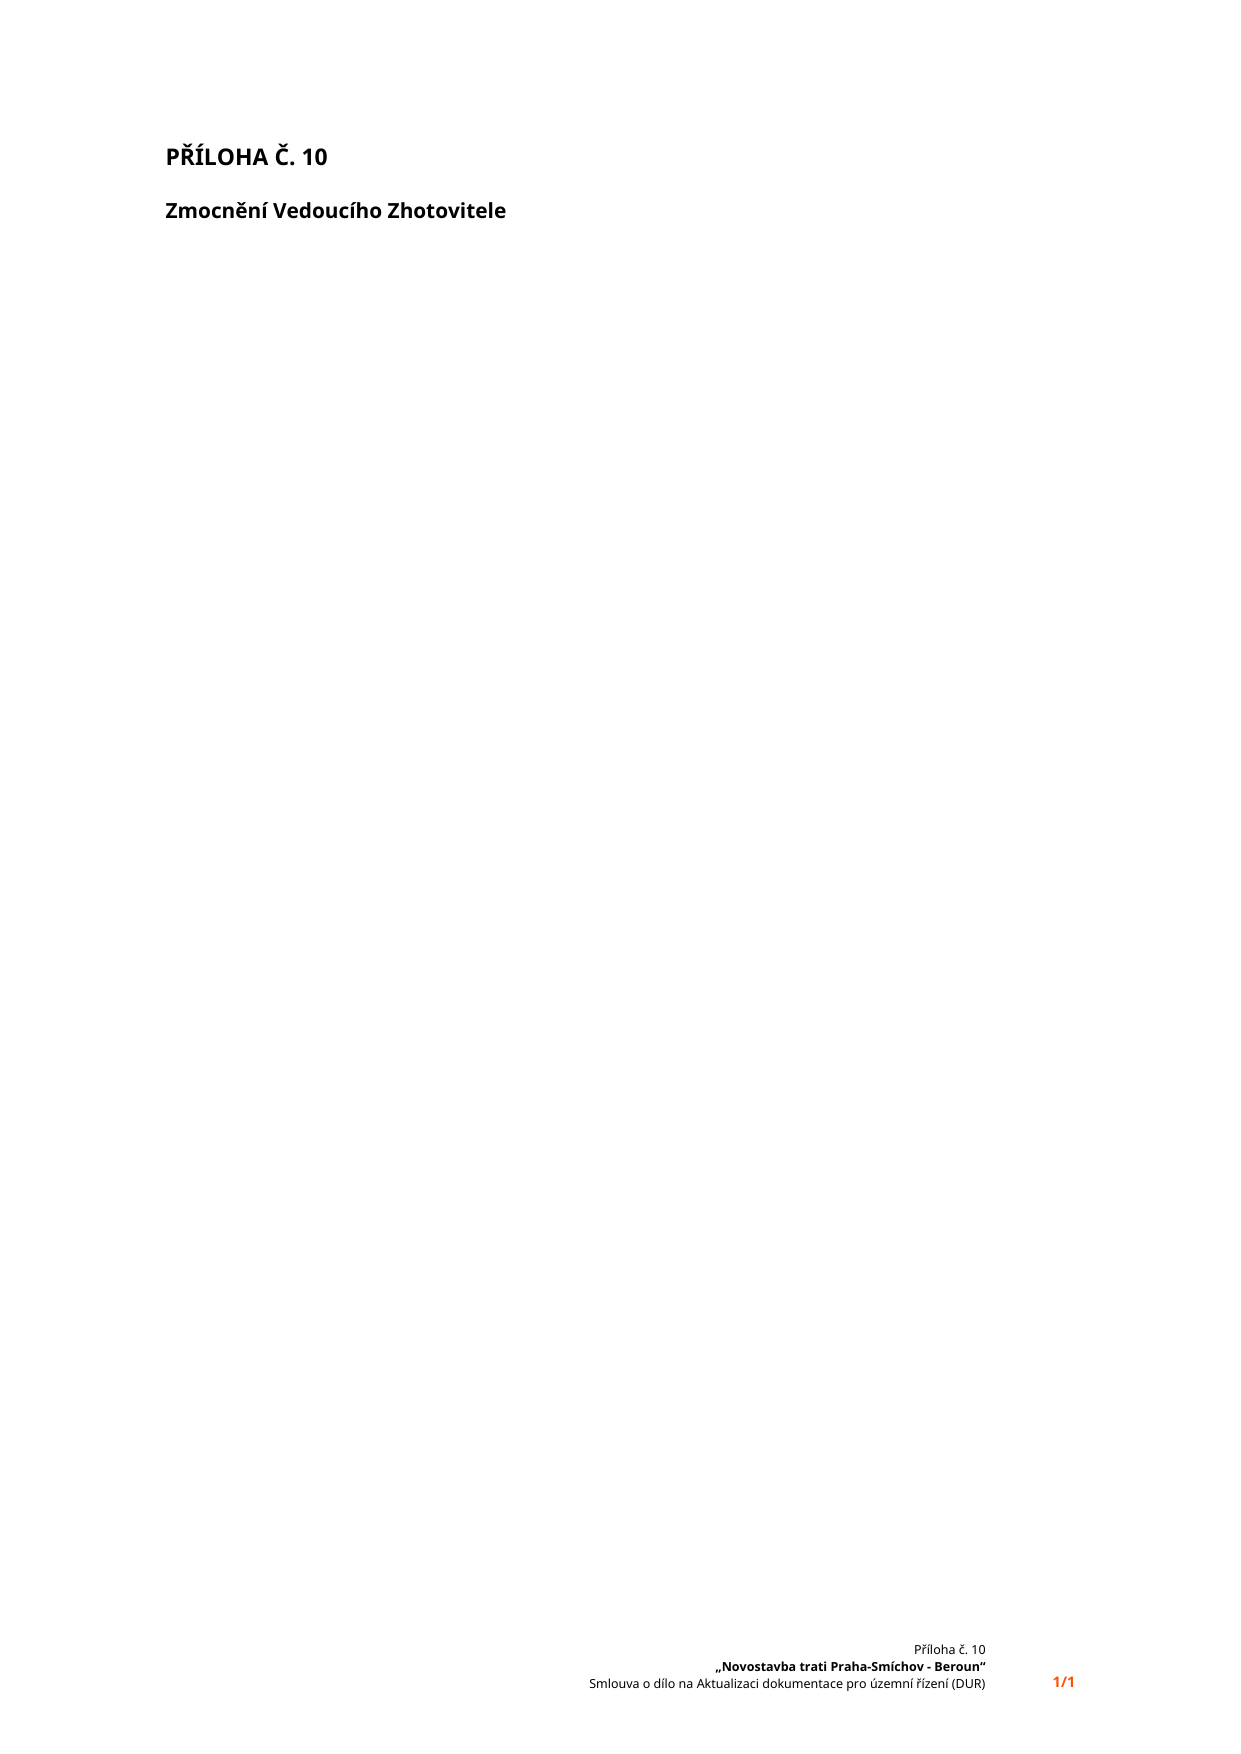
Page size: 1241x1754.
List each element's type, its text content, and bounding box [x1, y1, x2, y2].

text Zmocnění Vedoucího Zhotovitele [165, 197, 1075, 225]
text Příloha č. 10 [165, 141, 1075, 173]
